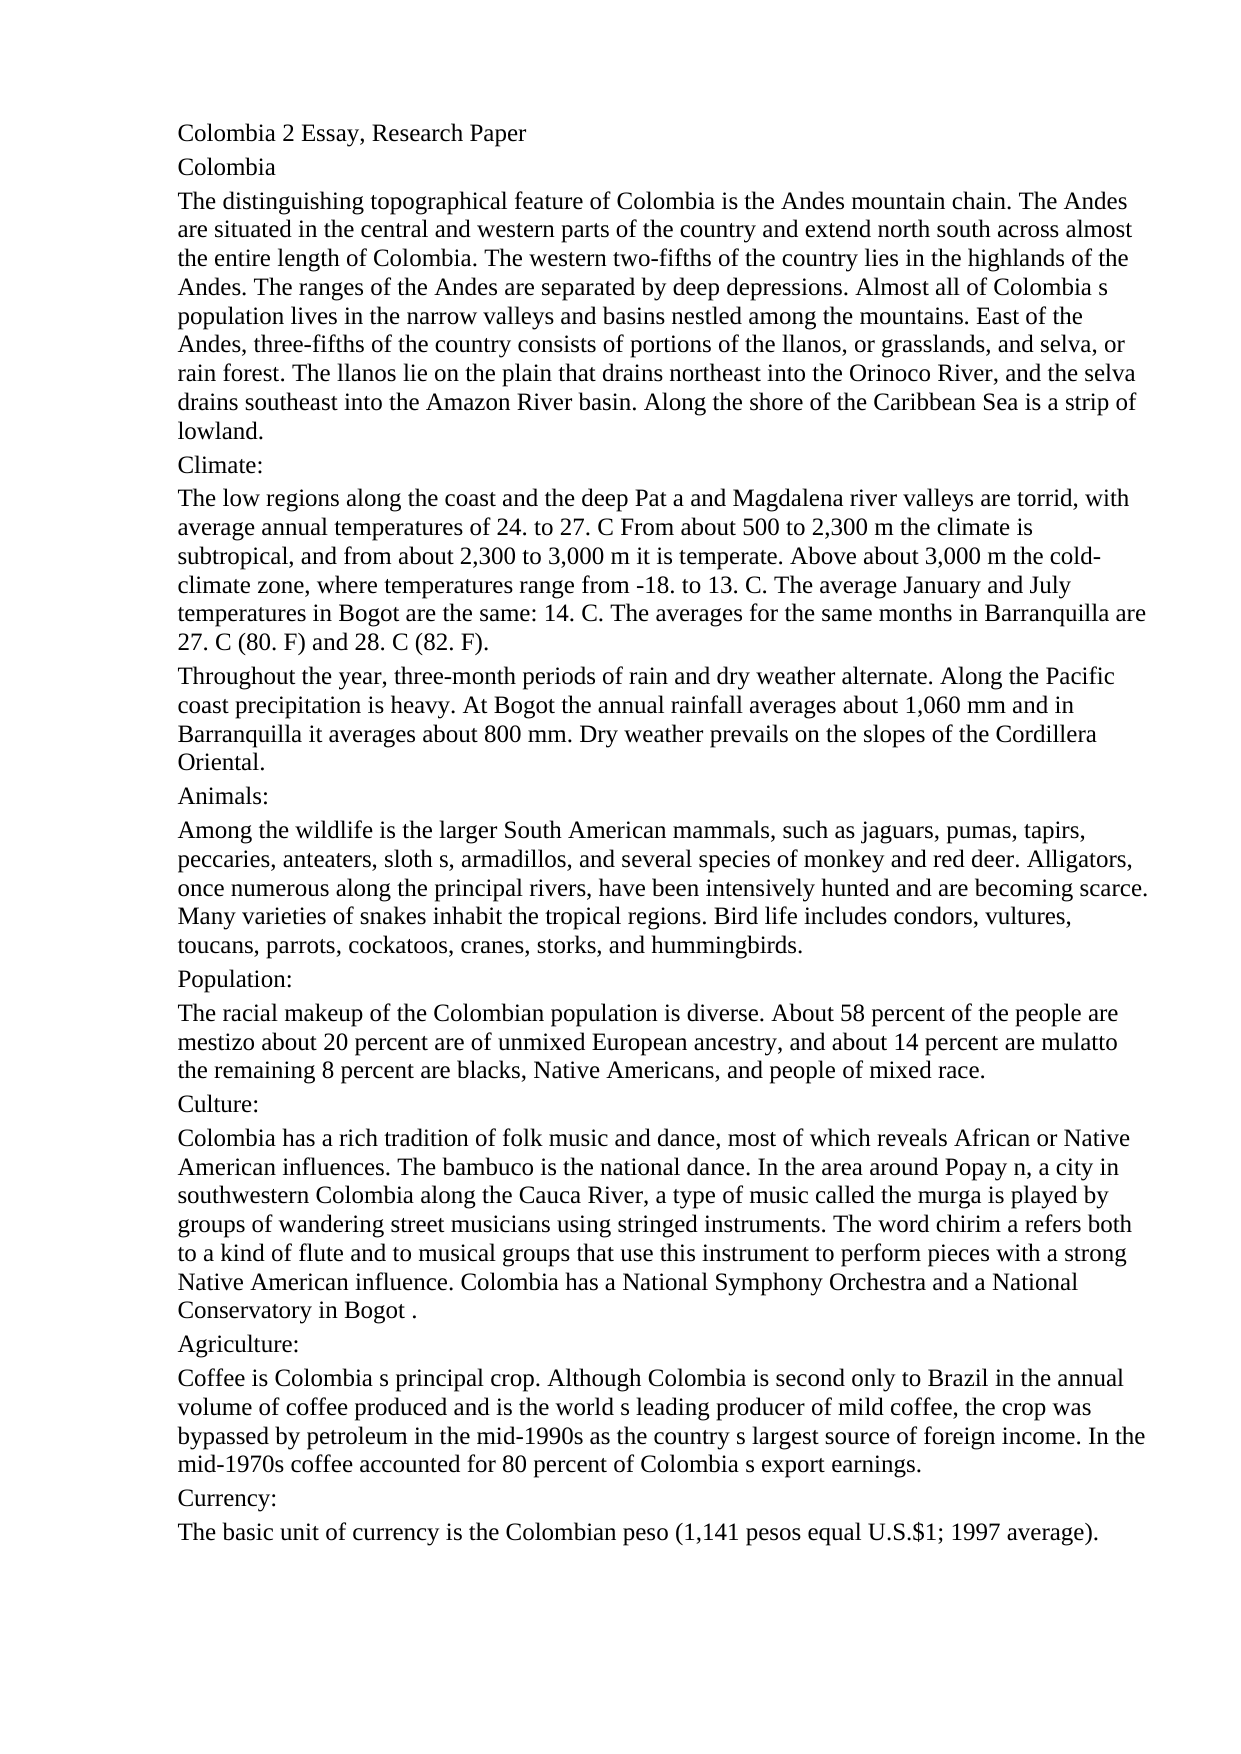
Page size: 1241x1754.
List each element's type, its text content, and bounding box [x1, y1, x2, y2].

text Among the wildlife is the larger South American mammals, such as jaguars, pumas, tapirs, peccaries, anteaters, sloth s, armadillos, and several species of monkey and red deer. Alligators, once numerous along the principal rivers, have been intensively hunted and are becoming scarce. Many varieties of snakes inhabit the tropical regions. Bird life includes condors, vultures, toucans, parrots, cockatoos, cranes, storks, and hummingbirds. [177, 815, 1152, 959]
text The basic unit of currency is the Colombian peso (1,141 pesos equal U.S.$1; 1997 average). [177, 1517, 1152, 1546]
text Climate: [177, 450, 1152, 478]
text Coffee is Colombia s principal crop. Although Colombia is second only to Brazil in the annual volume of coffee produced and is the world s leading producer of mild coffee, the crop was bypassed by petroleum in the mid-1990s as the country s largest source of foreign income. In the mid-1970s coffee accounted for 80 percent of Colombia s export earnings. [177, 1363, 1152, 1478]
text Throughout the year, three-month periods of rain and dry weather alternate. Along the Pacific coast precipitation is heavy. At Bogot the annual rainfall averages about 1,060 mm and in Barranquilla it averages about 800 mm. Dry weather prevails on the slopes of the Cordillera Oriental. [177, 661, 1152, 776]
text The distinguishing topographical feature of Colombia is the Andes mountain chain. The Andes are situated in the central and western parts of the country and extend north south across almost the entire length of Colombia. The western two-fifths of the country lies in the highlands of the Andes. The ranges of the Andes are separated by deep depressions. Almost all of Colombia s population lives in the narrow valleys and basins nestled among the mountains. East of the Andes, three-fifths of the country consists of portions of the llanos, or grasslands, and selva, or rain forest. The llanos lie on the plain that drains northeast into the Orinoco River, and the selva drains southeast into the Amazon River basin. Along the shore of the Caribbean Sea is a strip of lowland. [177, 186, 1152, 444]
text Currency: [177, 1483, 1152, 1512]
text Culture: [177, 1089, 1152, 1118]
text Colombia 2 Essay, Research Paper [177, 118, 1152, 147]
text Colombia [177, 152, 1152, 181]
text The low regions along the coast and the deep Pat a and Magdalena river valleys are torrid, with average annual temperatures of 24. to 27. C From about 500 to 2,300 m the climate is subtropical, and from about 2,300 to 3,000 m it is temperate. Above about 3,000 m the cold-climate zone, where temperatures range from -18. to 13. C. The average January and July temperatures in Bogot are the same: 14. C. The averages for the same months in Barranquilla are 27. C (80. F) and 28. C (82. F). [177, 483, 1152, 656]
text Population: [177, 964, 1152, 993]
text Animals: [177, 781, 1152, 810]
text The racial makeup of the Colombian population is diverse. About 58 percent of the people are mestizo about 20 percent are of unmixed European ancestry, and about 14 percent are mulatto the remaining 8 percent are blacks, Native Americans, and people of mixed race. [177, 998, 1152, 1084]
text Agriculture: [177, 1329, 1152, 1358]
text Colombia has a rich tradition of folk music and dance, most of which reveals African or Native American influences. The bambuco is the national dance. In the area around Popay n, a city in southwestern Colombia along the Cauca River, a type of music called the murga is played by groups of wandering street musicians using stringed instruments. The word chirim a refers both to a kind of flute and to musical groups that use this instrument to perform pieces with a strong Native American influence. Colombia has a National Symphony Orchestra and a National Conservatory in Bogot . [177, 1123, 1152, 1324]
